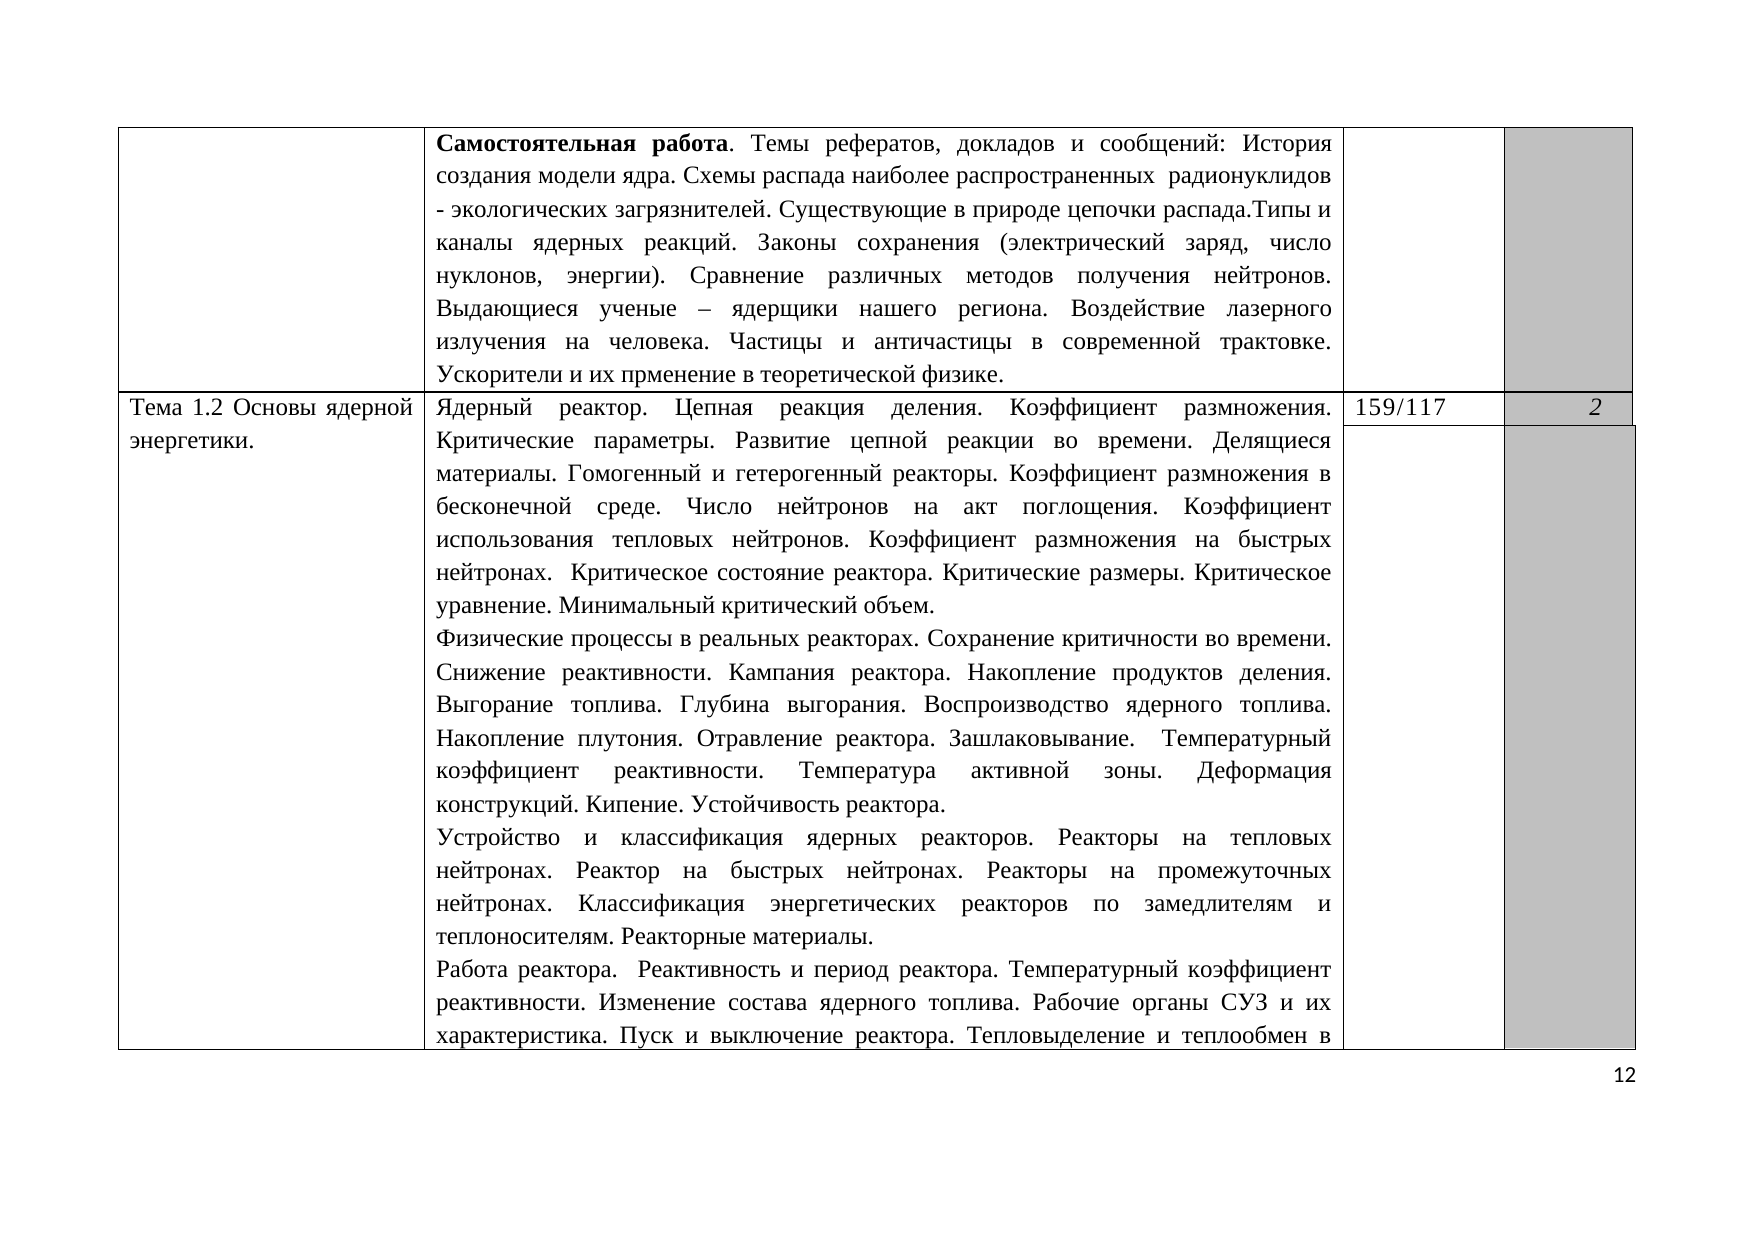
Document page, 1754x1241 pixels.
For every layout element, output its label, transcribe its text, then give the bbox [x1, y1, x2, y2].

table_cell 2 [1505, 128, 1632, 391]
table_cell [1505, 426, 1635, 1048]
table_cell 2 [1505, 393, 1632, 425]
table_cell Ядерный реактор. Цепная реакция деления. Коэффициент размножения. Критические параметры. Развитие цепной реакции во времени. Делящиеся материалы. Гомогенный и гетерогенный реакторы. Коэффициент размножения в бесконечной среде. Число нейтронов на акт поглощения. Коэффициент использования тепловых нейтронов. Коэффициент размножения на быстрых нейтронах. Критическое состояние реактора. Критические размеры. Критическое уравнение. Минимальный критический объем. Физические процессы в реальных реакторах. Сохранение критичности во времени. Снижение реактивности. Кампания реактора. Накопление продуктов деления. Выгорание топлива. Глубина выгорания. Воспроизводство ядерного топлива. Накопление плутония. Отравление реактора. Зашлаковывание. Температурный коэффициент реактивности. Температура активной зоны. Деформация конструкций. Кипение. Устойчивость реактора. Устройство и классификация ядерных реакторов. Реакторы на тепловых нейтронах. Реактор на быстрых нейтронах. Реакторы на промежуточных нейтронах. Классификация энергетических реакторов по замедлителям и теплоносителям. Реакторные материалы. Работа реактора. Реактивность и период реактора. Температурный коэффициент реактивности. Изменение состава ядерного топлива. Рабочие органы СУЗ и их характеристика. Пуск и выключение реактора. Тепловыделение и теплообмен в реакторах. Тепловая энергия, материалы, биологическая защита. Отвод и преобразование тепла. Тепловая схема АЭС. Паротурбинный контур. Турбина. Первый контур. Распределение температуры по ячейке. Подогрев теплоносителя. Материалы. Радиационный рост объема. Радиационная ползучесть. Газовое распухание. Накопление продуктов деления. Радиационная стойкость. Топливо. Теплоносители и конструкционные материалы. Тепловыделяющие элементы (ТВЭЛы). Совместимость. Излучение реактора. Биологическая защита. Реакторы атомных электростанций. Графитовые реакторы с отводом тепла водой. Первая в мире АЭС. Реакторы большой мощности кипящие (РБМК). Графитовые реакторы с газовым охлаждением. Магнококсовые реакторы. Усовершенствованные графитовые реакторы.(AGR). Легководяные реакторы. Водо-водяные энергетические реакторы (ВВЭР). Легководные корпусные кипящие реакторы. Тяжеловодные реакторы. Реакторы CANDU. Газоохлаждаемый, тяжеловодный реактор. Кипящие тяжеловодные реакторы. Реакторы на быстрых нейтронах. Области применения. безопасность. Атомные теплоэлектроцентрали (АТЭЦ). Атомные станции теплоснабжения (АСТ). Исследовательские реакторы. Назначение. Активная зона. Петлевые, пучковые, импульсные реакторы. Усовершенствование топлива. Основы ядерной энергетики. Состояние и проблемы развития ядерной энергетики. Основные типы АЭС. Основные правила эксплуатации атомных станций. Достоинства и недостатки АЭС по сравнению с другими электростанциями. Распространение радионуклидов на атомной станции. Радиоактивные отходы. Способы хранения отходов. Дезактивация на АЭС (Типы, виды, методы). Элементы обеспечение радиационной безопасности населения. Вопросы для контрольных работ: Отравление работающего реактора. Температура активной зоны. Классификация энергетических реакторов по замедлителям и теплоносителям. Реактивность и период реактора. Отвод и преобразование тепла. Реактор первой в мире АЭС. Назначение исследовательских реакторов. Критические параметры реактора. Особенности эксплуатации различных типов АЭС. Темы практических занятий. Сравнительная таблица различных типов реакторов. Показать графически ход изменения плотности потока нейтронов. Расчет элементарного шага решетки. Начертить ход изменения реактивности при работе реактора и при остановках. Определение коэффициента использования тепловых нейтронов. Определить количество разделившегося горючего, выгоревшее за сутки работы реактора на определенной мощности. Определить реактивность и период реактора. Самостоятельная работа. Темы рефератов, докладов и сообщений: Воспроизводство ядерного топлива. Реакторы будущего. Рабочие органы СУЗ. ТВЭЛы. Совместимость. Атомные теплоэлектроцентрали (АТЭЦ). Усовершенствование топлива. Существующие и строящиеся АЭС. [425, 393, 1343, 1048]
table_cell [1344, 426, 1504, 1048]
table_cell Тема 1.2 Основы ядерной энергетики. [119, 393, 424, 1048]
table_cell 159/117 [1344, 393, 1504, 425]
